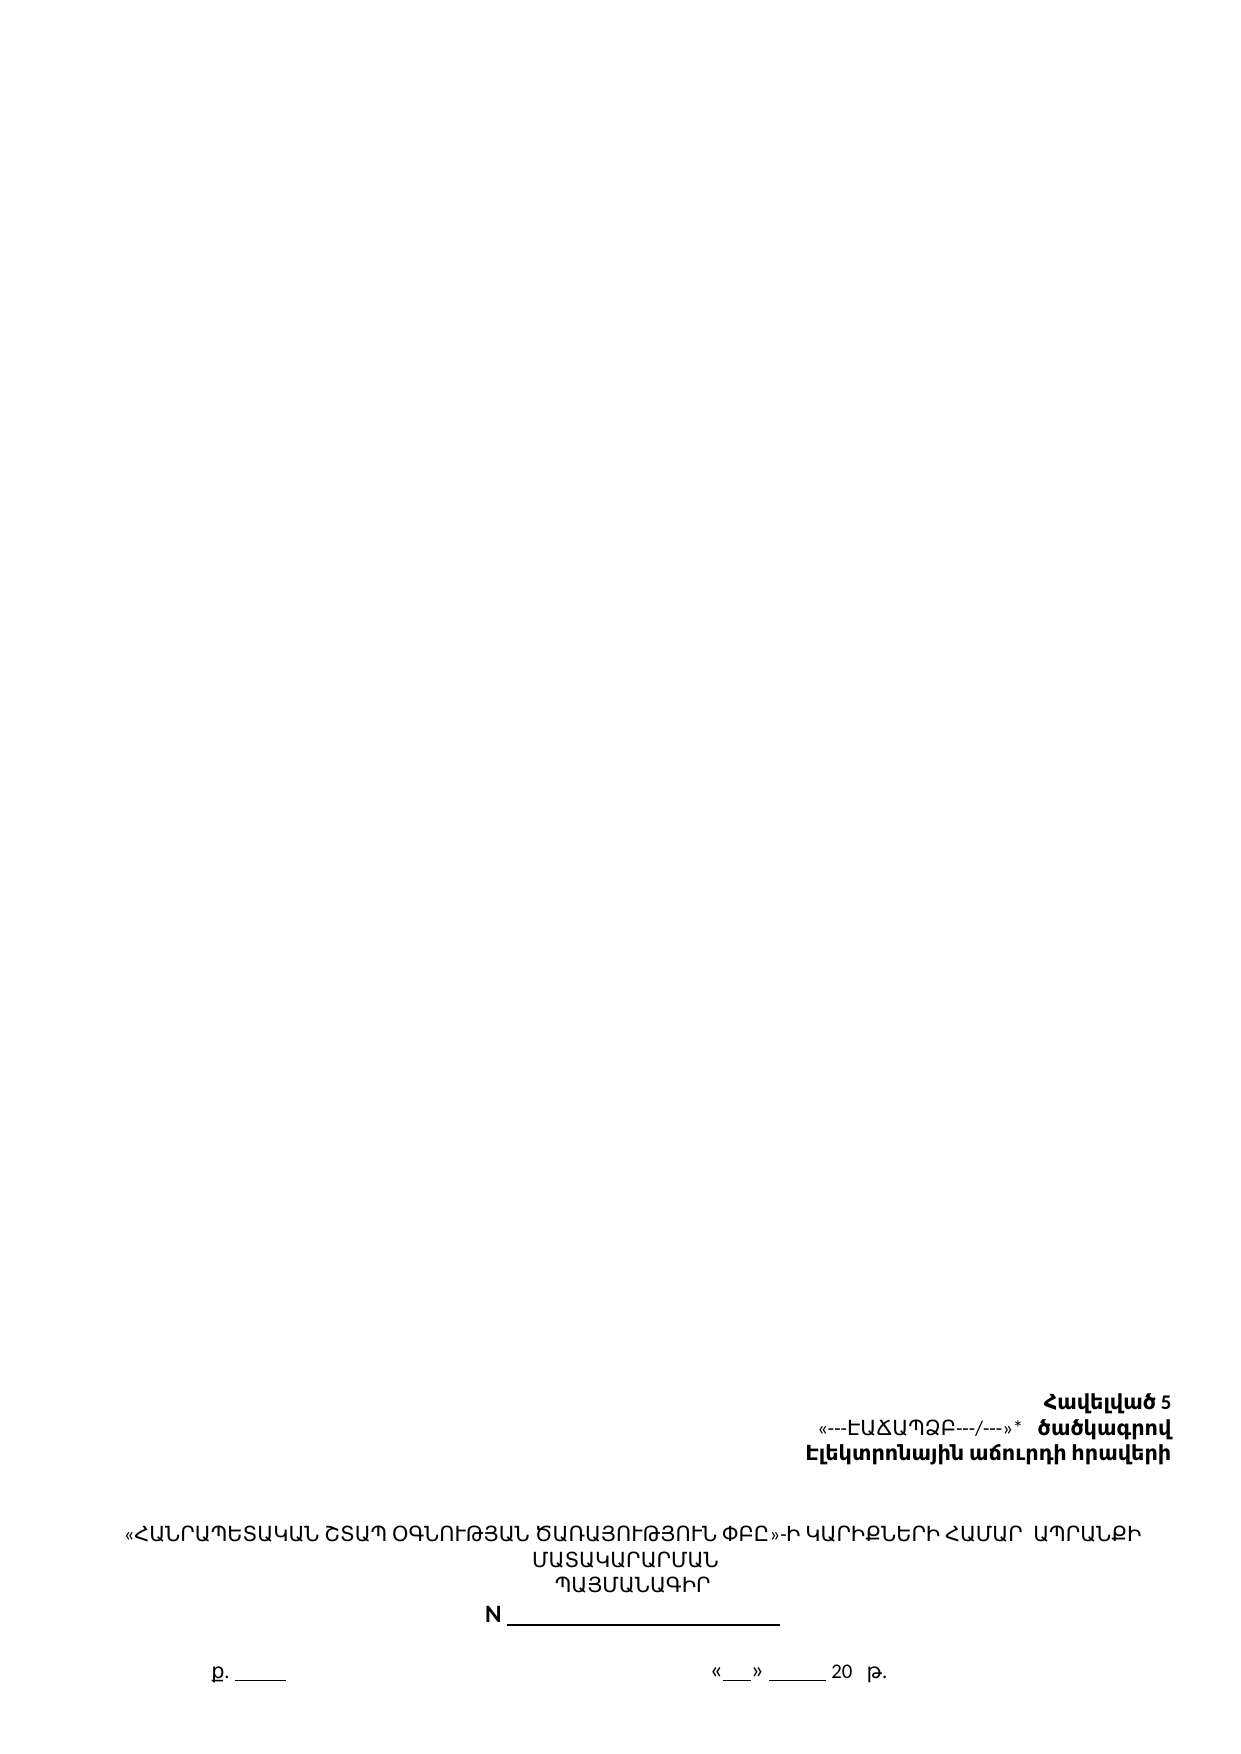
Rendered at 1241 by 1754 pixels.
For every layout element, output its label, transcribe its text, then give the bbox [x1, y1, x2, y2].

text ք. « » 20 թ. [94, 1654, 1171, 1684]
text ՊԱՅՄԱՆԱԳԻՐ [79, 1572, 1171, 1598]
text Հավելված 5 [94, 1389, 1171, 1415]
text «---ԷԱՃԱՊՁԲ---/---»* ծածկագրով [94, 1415, 1171, 1440]
text Էլեկտրոնային աճուրդի հրավերի [94, 1440, 1171, 1466]
text N [79, 1598, 1171, 1628]
text «ՀԱՆՐԱՊԵՏԱԿԱՆ ՇՏԱՊ ՕԳՆՈՒԹՅԱՆ ԾԱՌԱՅՈՒԹՅՈՒՆ ՓԲԸ»-Ի ԿԱՐԻՔՆԵՐԻ ՀԱՄԱՐ ԱՊՐԱՆՔԻ ՄԱՏԱԿԱՐԱՐՄԱՆ [79, 1522, 1171, 1572]
